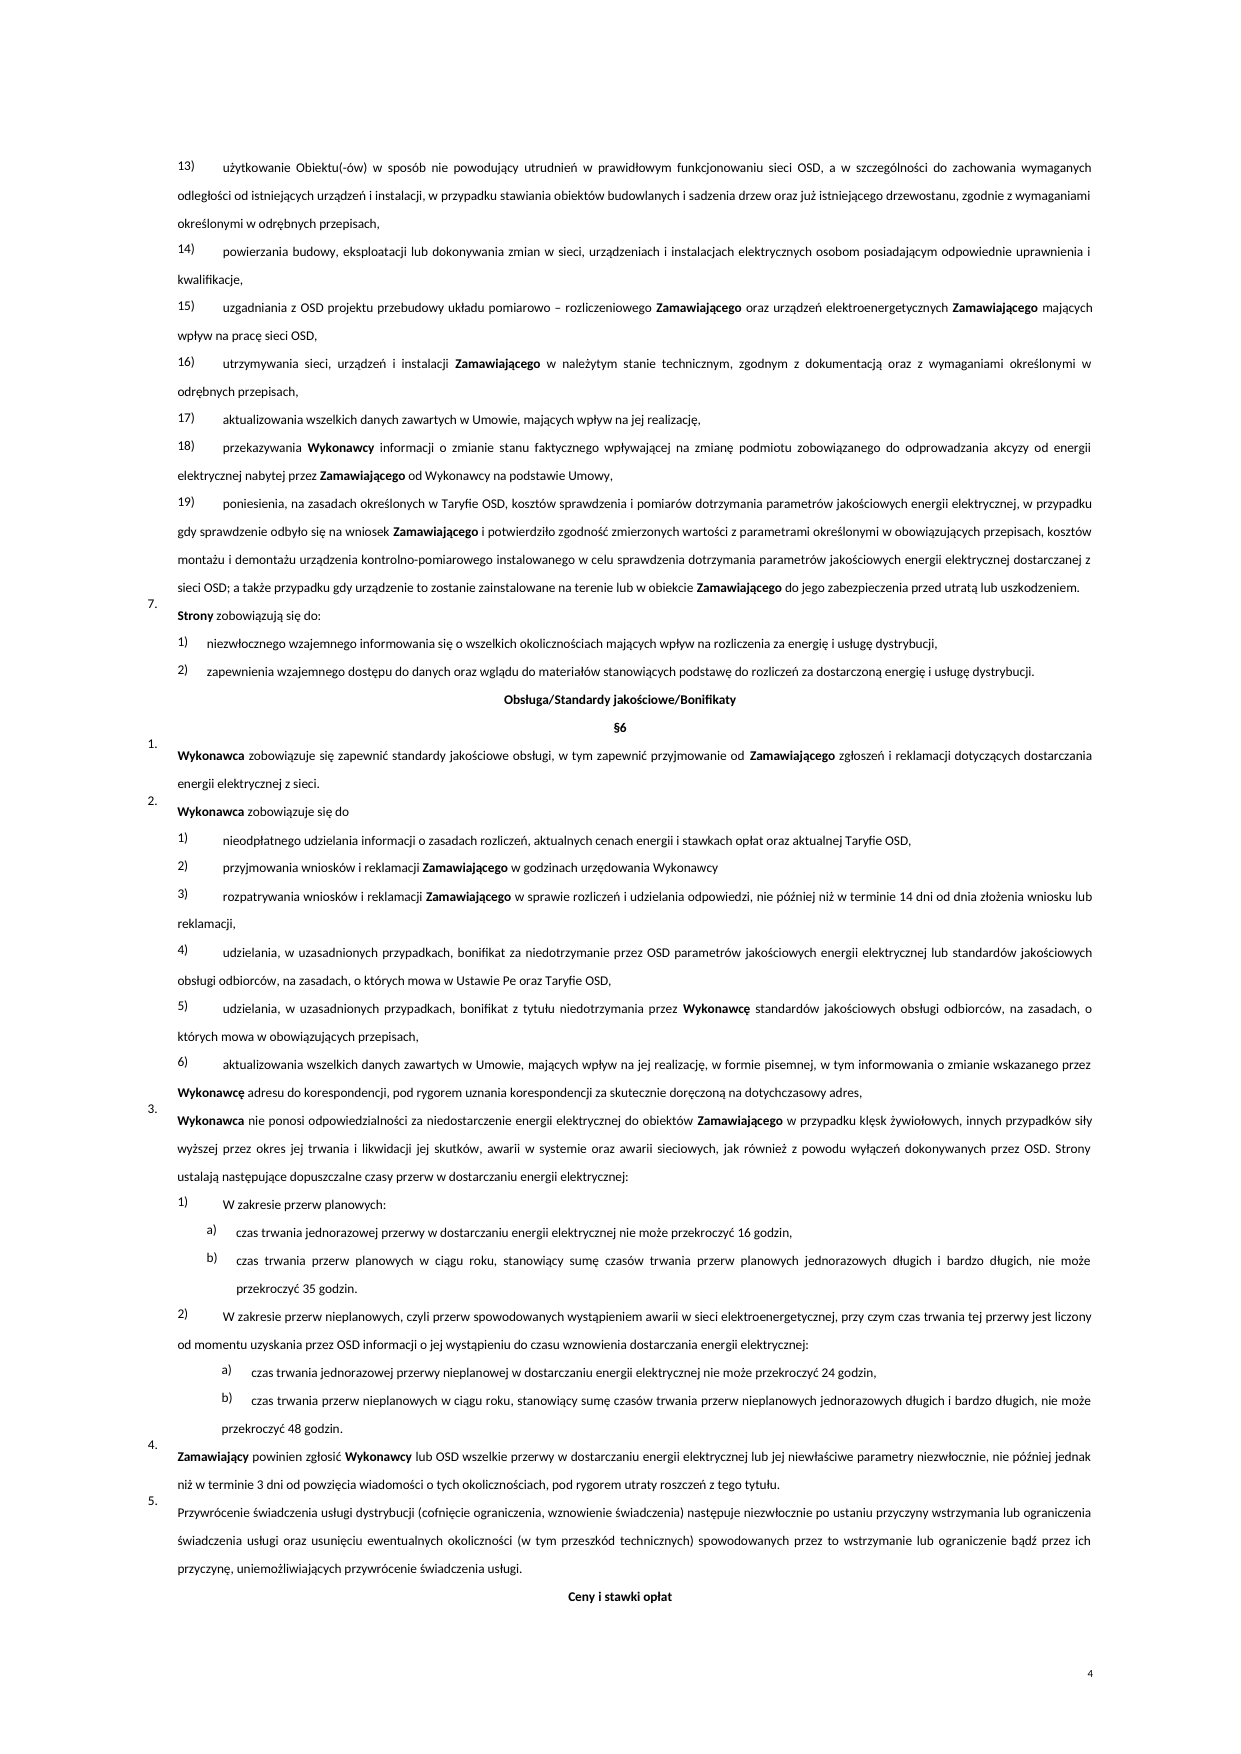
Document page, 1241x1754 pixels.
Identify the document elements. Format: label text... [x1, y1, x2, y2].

list niezwłocznego wzajemnego informowania się o wszelkich okolicznościach mających wpływ na rozliczenia za energię i usługę dystrybucji, [177, 624, 1093, 652]
list Przywrócenie świadczenia usługi dystrybucji (cofnięcie ograniczenia, wznowienie świadczenia) następuje niezwłocznie po ustaniu przyczyny wstrzymania lub ograniczenia świadczenia usługi oraz usunięciu ewentualnych okoliczności (w tym przeszkód technicznych) spowodowanych przez to wstrzymanie lub ograniczenie bądź przez ich przyczynę, uniemożliwiających przywrócenie świadczenia usługi. [148, 1493, 1093, 1577]
list Zamawiający powinien zgłosić Wykonawcy lub OSD wszelkie przerwy w dostarczaniu energii elektrycznej lub jej niewłaściwe parametry niezwłocznie, nie później jednak niż w terminie 3 dni od powzięcia wiadomości o tych okolicznościach, pod rygorem utraty roszczeń z tego tytułu. [148, 1437, 1093, 1493]
list zapewnienia wzajemnego dostępu do danych oraz wglądu do materiałów stanowiących podstawę do rozliczeń za dostarczoną energię i usługę dystrybucji. [177, 652, 1093, 680]
list aktualizowania wszelkich danych zawartych w Umowie, mających wpływ na jej realizację, w formie pisemnej, w tym informowania o zmianie wskazanego przez Wykonawcę adresu do korespondencji, pod rygorem uznania korespondencji za skutecznie doręczoną na dotychczasowy adres, [177, 1044, 1093, 1100]
list Wykonawca nie ponosi odpowiedzialności za niedostarczenie energii elektrycznej do obiektów Zamawiającego w przypadku klęsk żywiołowych, innych przypadków siły wyższej przez okres jej trwania i likwidacji jej skutków, awarii w systemie oraz awarii sieciowych, jak również z powodu wyłączeń dokonywanych przez OSD. Strony ustalają następujące dopuszczalne czasy przerw w dostarczaniu energii elektrycznej: [147, 1100, 1093, 1184]
list powierzania budowy, eksploatacji lub dokonywania zmian w sieci, urządzeniach i instalacjach elektrycznych osobom posiadającym odpowiednie uprawnienia i kwalifikacje, [177, 232, 1093, 288]
list czas trwania jednorazowej przerwy nieplanowej w dostarczaniu energii elektrycznej nie może przekroczyć 24 godzin, [221, 1352, 1093, 1381]
list rozpatrywania wniosków i reklamacji Zamawiającego w sprawie rozliczeń i udzielania odpowiedzi, nie później niż w terminie 14 dni od dnia złożenia wniosku lub reklamacji, [177, 876, 1093, 932]
list czas trwania przerw nieplanowych w ciągu roku, stanowiący sumę czasów trwania przerw nieplanowych jednorazowych długich i bardzo długich, nie może przekroczyć 48 godzin. [221, 1381, 1093, 1437]
list uzgadniania z OSD projektu przebudowy układu pomiarowo – rozliczeniowego Zamawiającego oraz urządzeń elektroenergetycznych Zamawiającego mających wpływ na pracę sieci OSD, [177, 288, 1093, 344]
list utrzymywania sieci, urządzeń i instalacji Zamawiającego w należytym stanie technicznym, zgodnym z dokumentacją oraz z wymaganiami określonymi w odrębnych przepisach, [177, 344, 1093, 400]
list czas trwania przerw planowych w ciągu roku, stanowiący sumę czasów trwania przerw planowych jednorazowych długich i bardzo długich, nie może przekroczyć 35 godzin. [206, 1240, 1093, 1296]
text Ceny i stawki opłat [147, 1577, 1093, 1605]
list W zakresie przerw nieplanowych, czyli przerw spowodowanych wystąpieniem awarii w sieci elektroenergetycznej, przy czym czas trwania tej przerwy jest liczony od momentu uzyskania przez OSD informacji o jej wystąpieniu do czasu wznowienia dostarczania energii elektrycznej: [177, 1296, 1093, 1352]
list czas trwania jednorazowej przerwy w dostarczaniu energii elektrycznej nie może przekroczyć 16 godzin, [206, 1212, 1093, 1240]
list udzielania, w uzasadnionych przypadkach, bonifikat z tytułu niedotrzymania przez Wykonawcę standardów jakościowych obsługi odbiorców, na zasadach, o których mowa w obowiązujących przepisach, [177, 988, 1093, 1044]
list aktualizowania wszelkich danych zawartych w Umowie, mających wpływ na jej realizację, [177, 400, 1093, 428]
list udzielania, w uzasadnionych przypadkach, bonifikat za niedotrzymanie przez OSD parametrów jakościowych energii elektrycznej lub standardów jakościowych obsługi odbiorców, na zasadach, o których mowa w Ustawie Pe oraz Taryfie OSD, [177, 932, 1093, 988]
list przyjmowania wniosków i reklamacji Zamawiającego w godzinach urzędowania Wykonawcy [177, 848, 1093, 876]
list nieodpłatnego udzielania informacji o zasadach rozliczeń, aktualnych cenach energii i stawkach opłat oraz aktualnej Taryfie OSD, [177, 820, 1093, 848]
list poniesienia, na zasadach określonych w Taryfie OSD, kosztów sprawdzenia i pomiarów dotrzymania parametrów jakościowych energii elektrycznej, w przypadku gdy sprawdzenie odbyło się na wniosek Zamawiającego i potwierdziło zgodność zmierzonych wartości z parametrami określonymi w obowiązujących przepisach, kosztów montażu i demontażu urządzenia kontrolno-pomiarowego instalowanego w celu sprawdzenia dotrzymania parametrów jakościowych energii elektrycznej dostarczanej z sieci OSD; a także przypadku gdy urządzenie to zostanie zainstalowane na terenie lub w obiekcie Zamawiającego do jego zabezpieczenia przed utratą lub uszkodzeniem. [177, 484, 1093, 596]
text Obsługa/Standardy jakościowe/Bonifikaty [147, 680, 1093, 708]
text §6 [147, 708, 1093, 736]
list Strony zobowiązują się do: [147, 596, 1093, 624]
list W zakresie przerw planowych: [177, 1184, 1093, 1212]
list Wykonawca zobowiązuje się zapewnić standardy jakościowe obsługi, w tym zapewnić przyjmowanie od Zamawiającego zgłoszeń i reklamacji dotyczących dostarczania energii elektrycznej z sieci. [147, 736, 1093, 792]
list użytkowanie Obiektu(-ów) w sposób nie powodujący utrudnień w prawidłowym funkcjonowaniu sieci OSD, a w szczególności do zachowania wymaganych odległości od istniejących urządzeń i instalacji, w przypadku stawiania obiektów budowlanych i sadzenia drzew oraz już istniejącego drzewostanu, zgodnie z wymaganiami określonymi w odrębnych przepisach, [177, 148, 1093, 232]
list przekazywania Wykonawcy informacji o zmianie stanu faktycznego wpływającej na zmianę podmiotu zobowiązanego do odprowadzania akcyzy od energii elektrycznej nabytej przez Zamawiającego od Wykonawcy na podstawie Umowy, [177, 428, 1093, 484]
list Wykonawca zobowiązuje się do [147, 792, 1093, 820]
